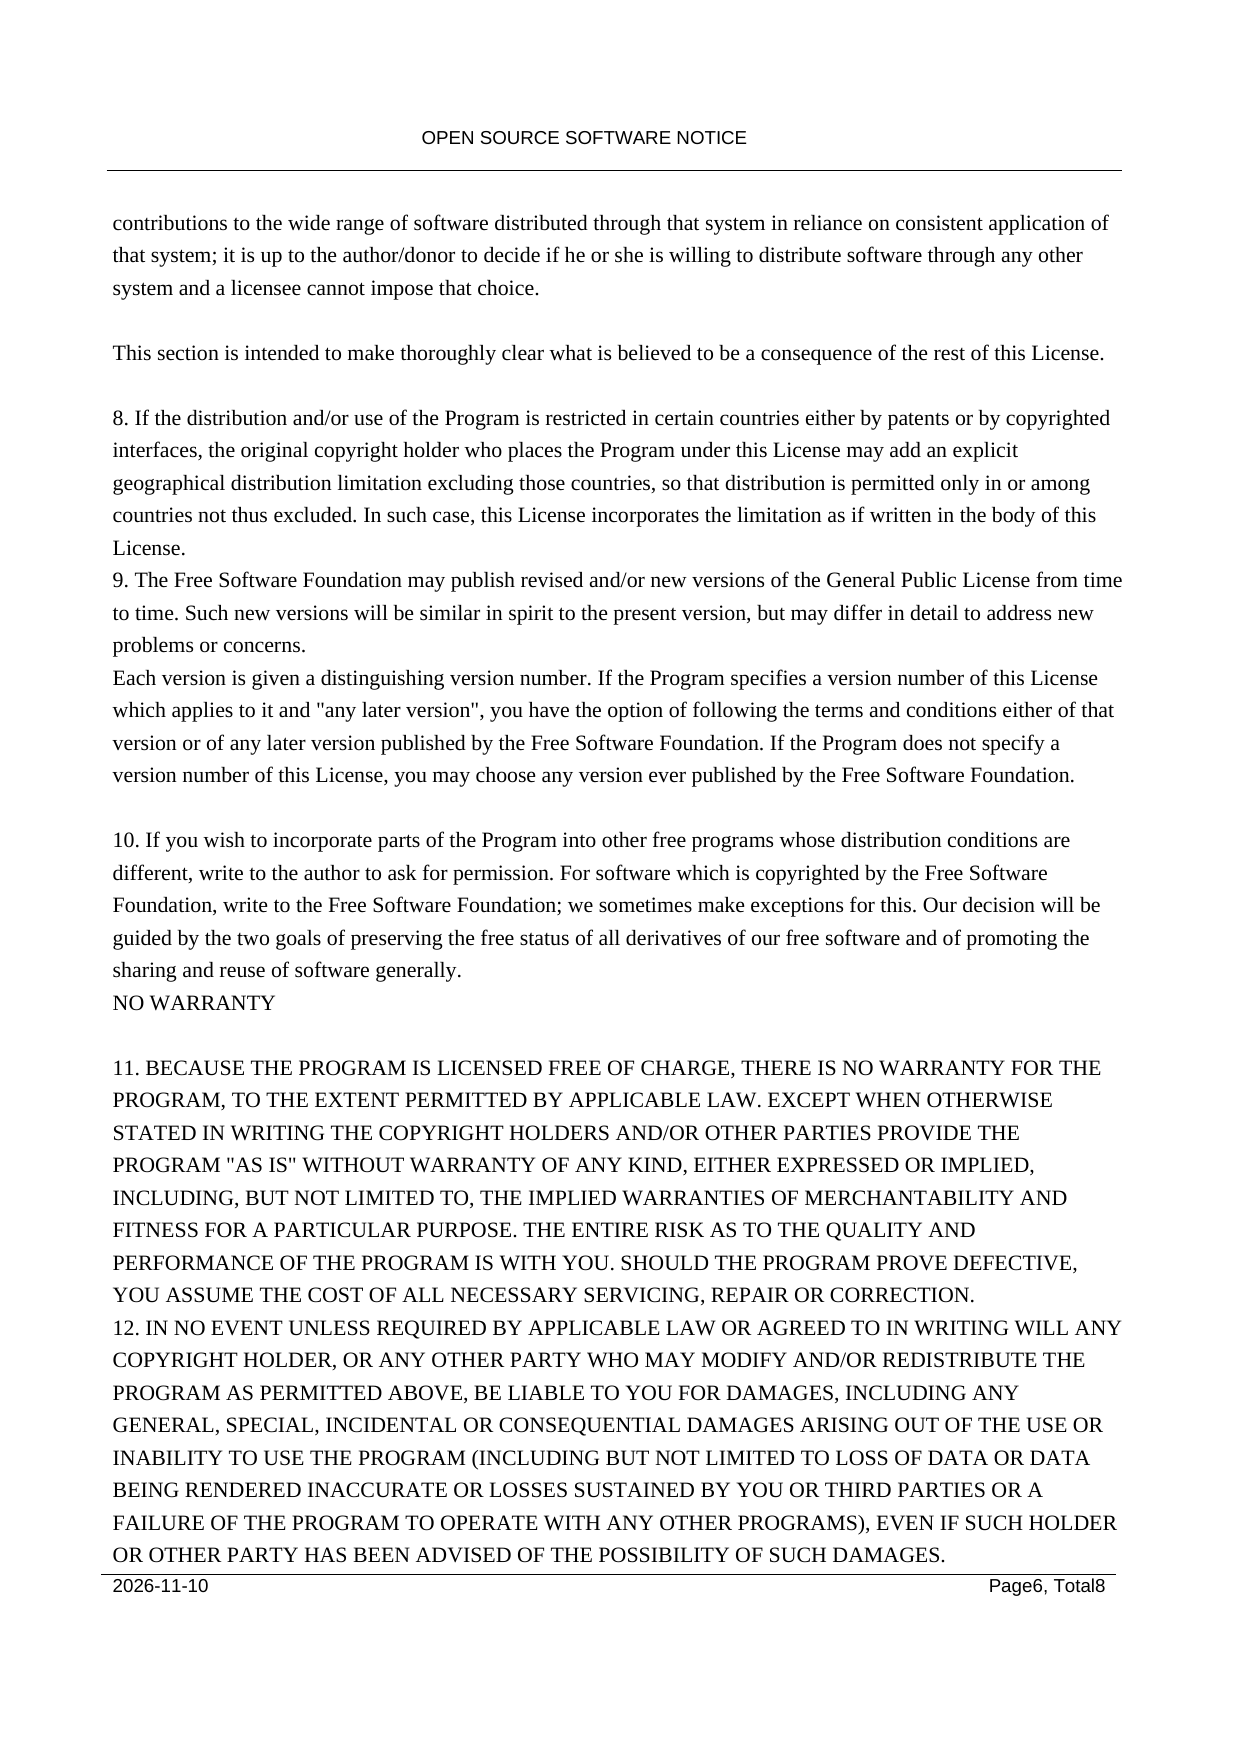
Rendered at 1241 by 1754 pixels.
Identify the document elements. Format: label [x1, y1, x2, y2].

text [112, 206, 1128, 1571]
